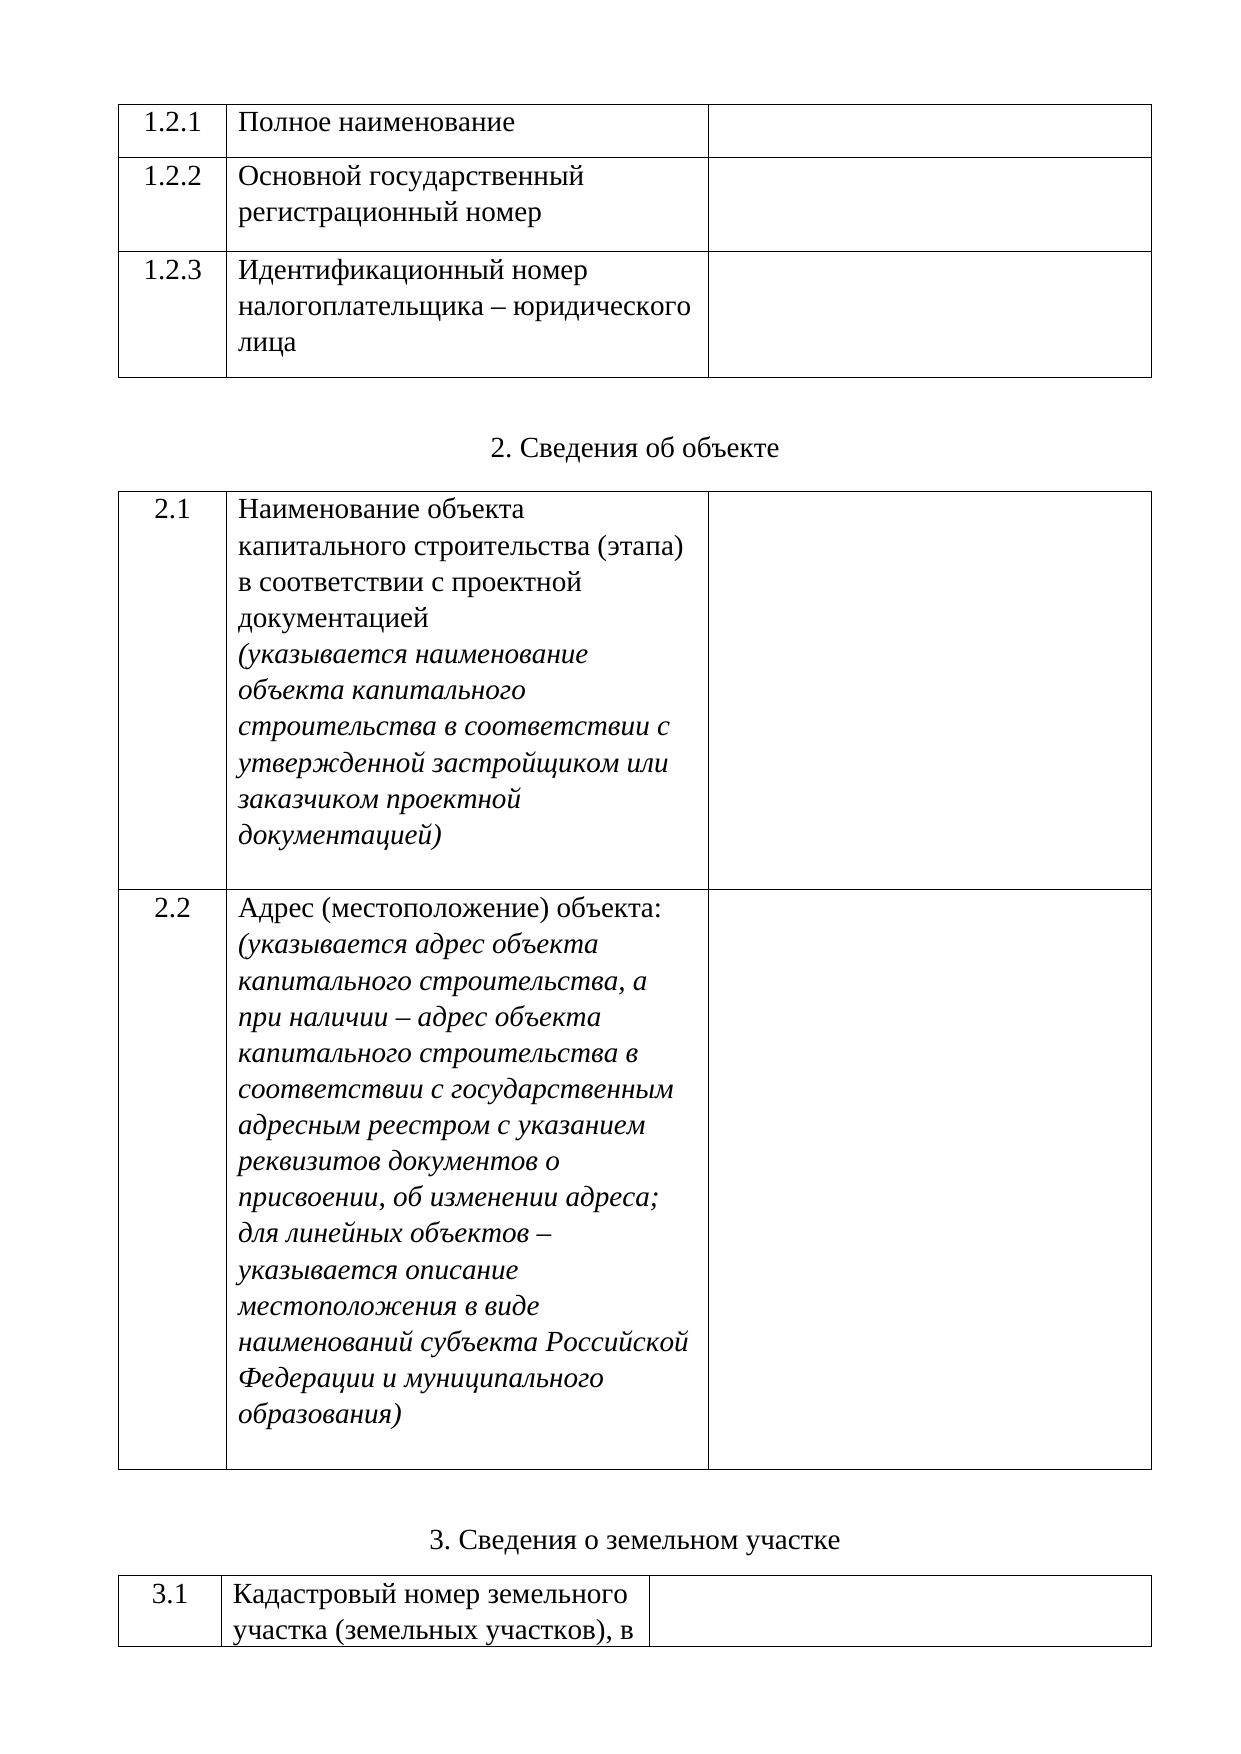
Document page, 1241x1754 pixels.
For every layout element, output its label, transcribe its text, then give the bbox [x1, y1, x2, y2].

table_cell Полное наименование [227, 105, 708, 157]
table_cell 2.2 [119, 890, 226, 1469]
table_cell [650, 1576, 1151, 1646]
table_cell 2.1 [119, 492, 226, 889]
table_cell 1.2.1 [119, 105, 226, 157]
table_cell [709, 890, 1151, 1469]
table_cell Идентификационный номер налогоплательщика – юридического лица [227, 252, 708, 377]
table_cell [709, 492, 1151, 889]
table_cell [709, 105, 1151, 157]
table_cell 2. Сведения об объекте [118, 378, 1152, 491]
table_cell [709, 252, 1151, 377]
table_cell Основной государственный регистрационный номер [227, 158, 708, 251]
table_cell 1.2.3 [119, 252, 226, 377]
table_cell 1.2.2 [119, 158, 226, 251]
table_cell 3. Сведения о земельном участке [118, 1470, 1152, 1575]
table_cell [709, 158, 1151, 251]
table_cell Адрес (местоположение) объекта: (указывается адрес объекта капитального строительства, а при наличии – адрес объекта капитального строительства в соответствии с государственным адресным реестром с указанием реквизитов документов о присвоении, об изменении адреса; для линейных объектов – указывается описание местоположения в виде наименований субъекта Российской Федерации и муниципального образования) [227, 890, 708, 1469]
table_cell 3.1 [119, 1576, 221, 1646]
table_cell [222, 1576, 649, 1646]
table_cell Наименование объекта капитального строительства (этапа) в соответствии с проектной документацией (указывается наименование объекта капитального строительства в соответствии с утвержденной застройщиком или заказчиком проектной документацией) [227, 492, 708, 889]
